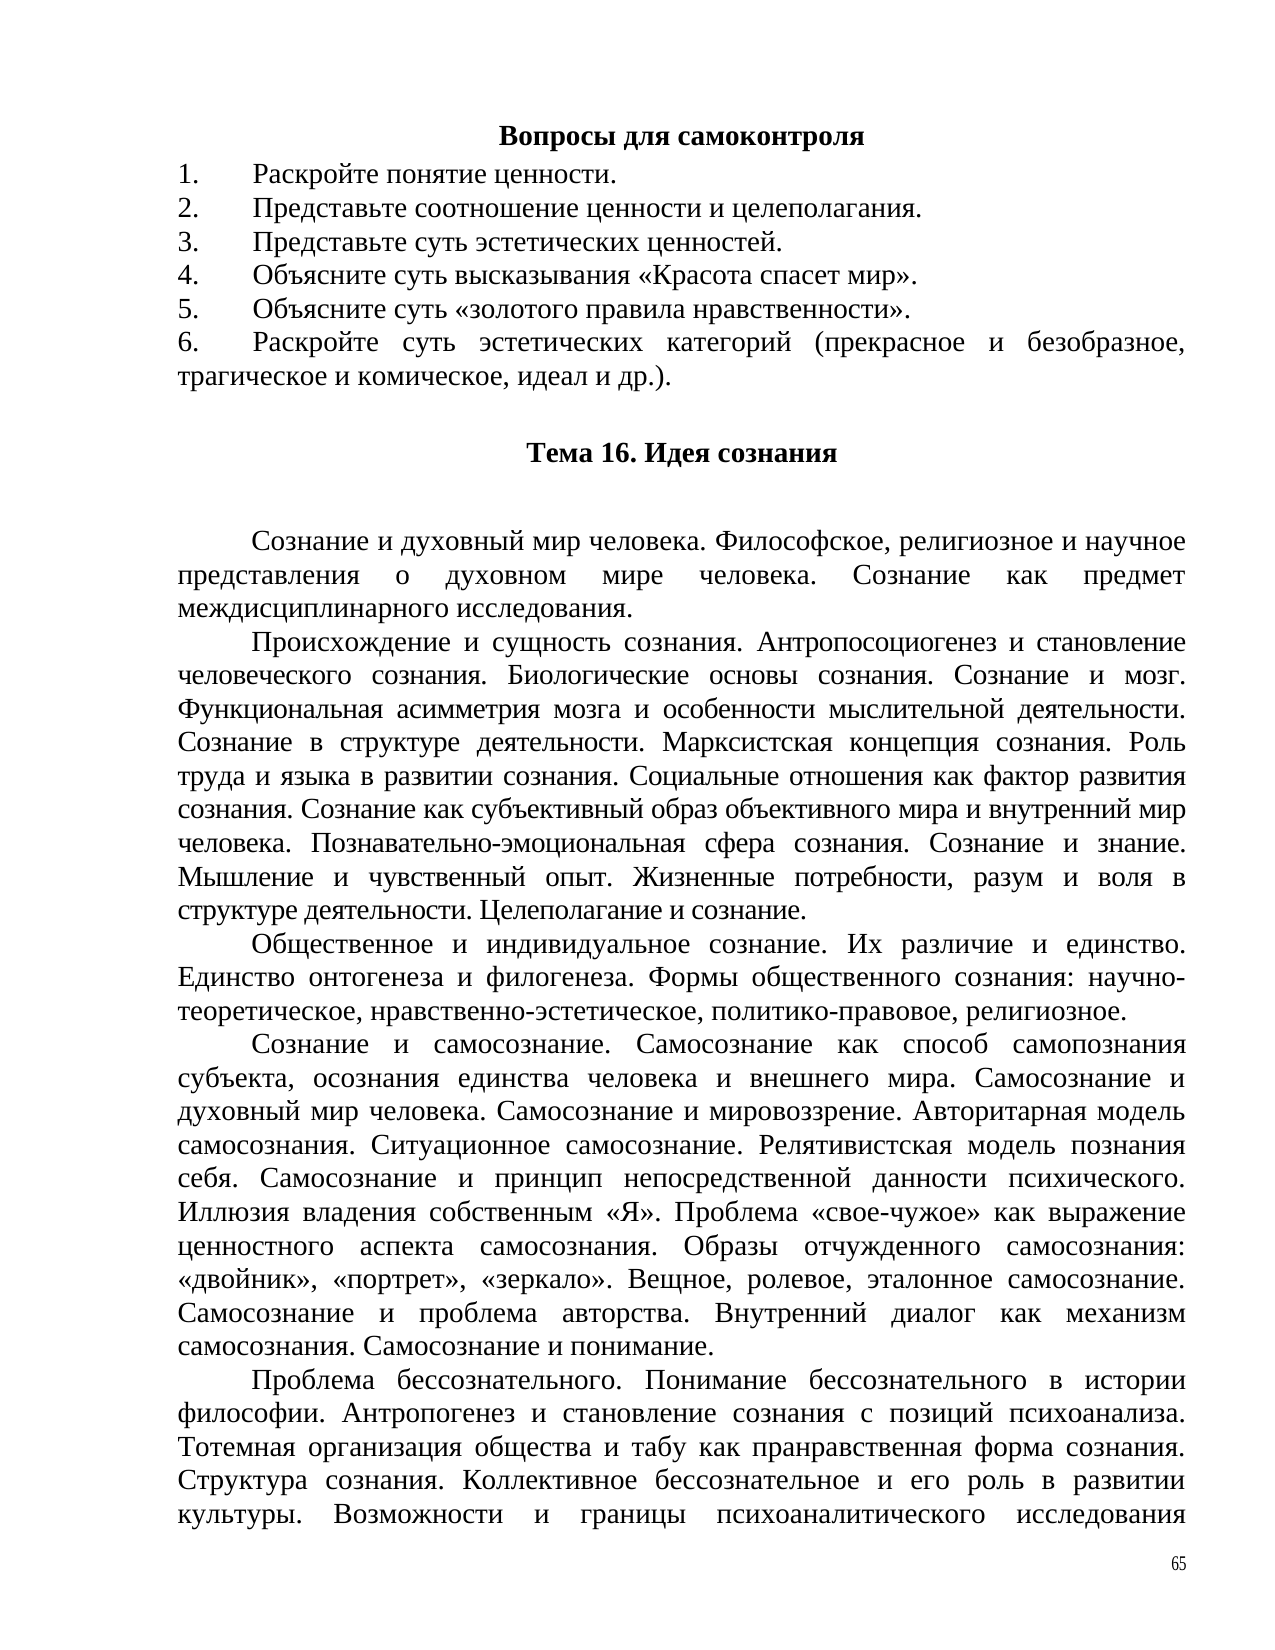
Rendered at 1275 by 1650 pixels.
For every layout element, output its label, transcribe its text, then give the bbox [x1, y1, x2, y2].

list Раскройте понятие ценности. [177, 157, 1186, 190]
list Представьте соотношение ценности и целеполагания. [177, 190, 1186, 224]
text Сознание и духовный мир человека. Философское, религиозное и научное представления о духовном мире человека. Сознание как предмет междисциплинарного исследования. [177, 523, 1186, 624]
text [177, 1362, 1186, 1529]
list Представьте суть эстетических ценностей. [177, 224, 1186, 257]
text Вопросы для самоконтроля [177, 118, 1186, 152]
list Раскройте суть эстетических категорий (прекрасное и безобразное, трагическое и комическое, идеал и др.). [177, 324, 1186, 391]
text Происхождение и сущность сознания. Антропосоциогенез и становление человеческого сознания. Биологические основы сознания. Сознание и мозг. Функциональная асимметрия мозга и особенности мыслительной деятельности. Сознание в структуре деятельности. Марксистская концепция сознания. Роль труда и языка в развитии сознания. Социальные отношения как фактор развития сознания. Сознание как субъективный образ объективного мира и внутренний мир человека. Познавательно-эмоциональная сфера сознания. Сознание и знание. Мышление и чувственный опыт. Жизненные потребности, разум и воля в структуре деятельности. Целеполагание и сознание. [177, 624, 1186, 926]
text Сознание и самосознание. Самосознание как способ самопознания субъекта, осознания единства человека и внешнего мира. Самосознание и духовный мир человека. Самосознание и мировоззрение. Авторитарная модель самосознания. Ситуационное самосознание. Релятивистская модель познания себя. Самосознание и принцип непосредственной данности психического. Иллюзия владения собственным «Я». Проблема «свое-чужое» как выражение ценностного аспекта самосознания. Образы отчужденного самосознания: «двойник», «портрет», «зеркало». Вещное, ролевое, эталонное самосознание. Самосознание и проблема авторства. Внутренний диалог как механизм самосознания. Самосознание и понимание. [177, 1026, 1186, 1362]
list Объясните суть высказывания «Красота спасет мир». [177, 257, 1186, 291]
list Объясните суть «золотого правила нравственности». [177, 291, 1186, 324]
text Общественное и индивидуальное сознание. Их различие и единство. Единство онтогенеза и филогенеза. Формы общественного сознания: научно-теоретическое, нравственно-эстетическое, политико-правовое, религиозное. [177, 926, 1186, 1026]
text Тема 16. Идея сознания [177, 435, 1186, 469]
